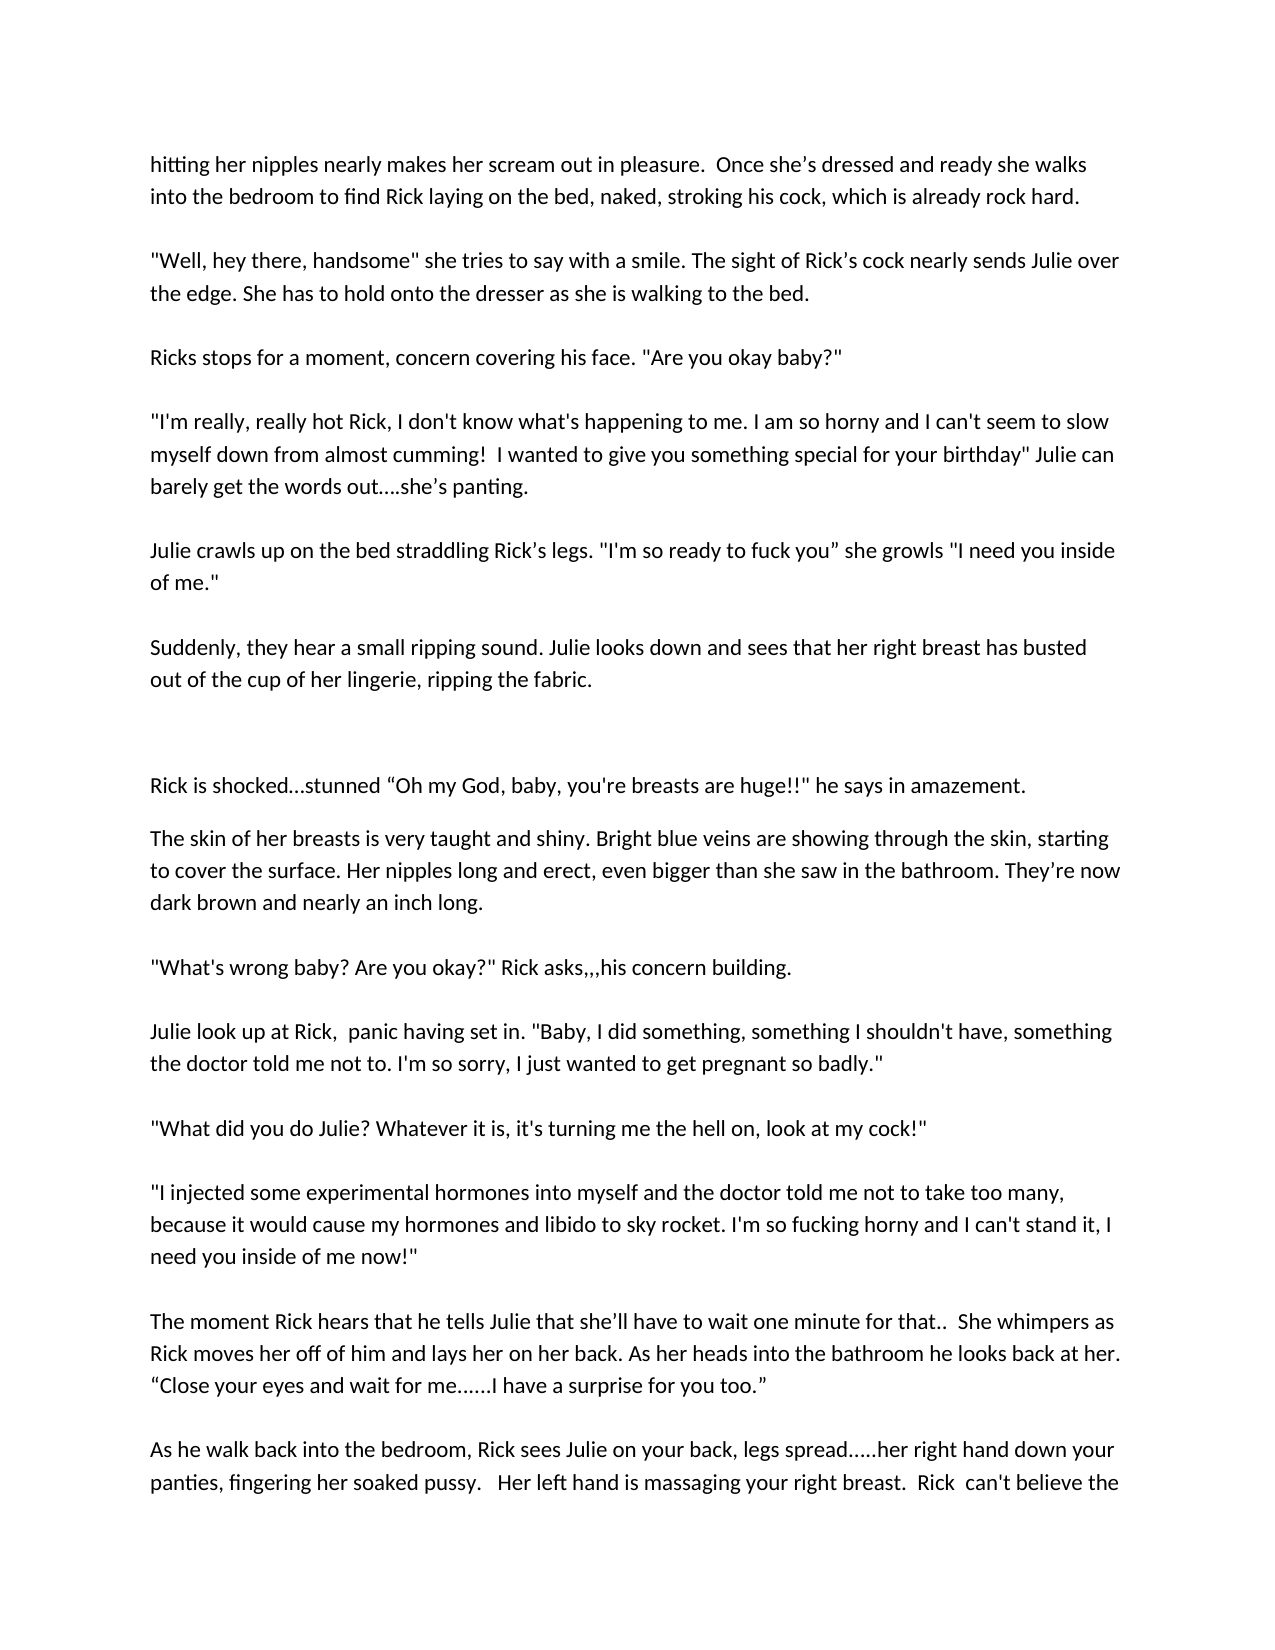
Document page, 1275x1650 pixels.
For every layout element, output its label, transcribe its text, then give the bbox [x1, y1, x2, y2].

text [150, 824, 1125, 1496]
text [150, 150, 1125, 693]
text Rick is shocked…stunned “Oh my God, baby, you're breasts are huge!!" he says in amazement. [150, 771, 1125, 799]
